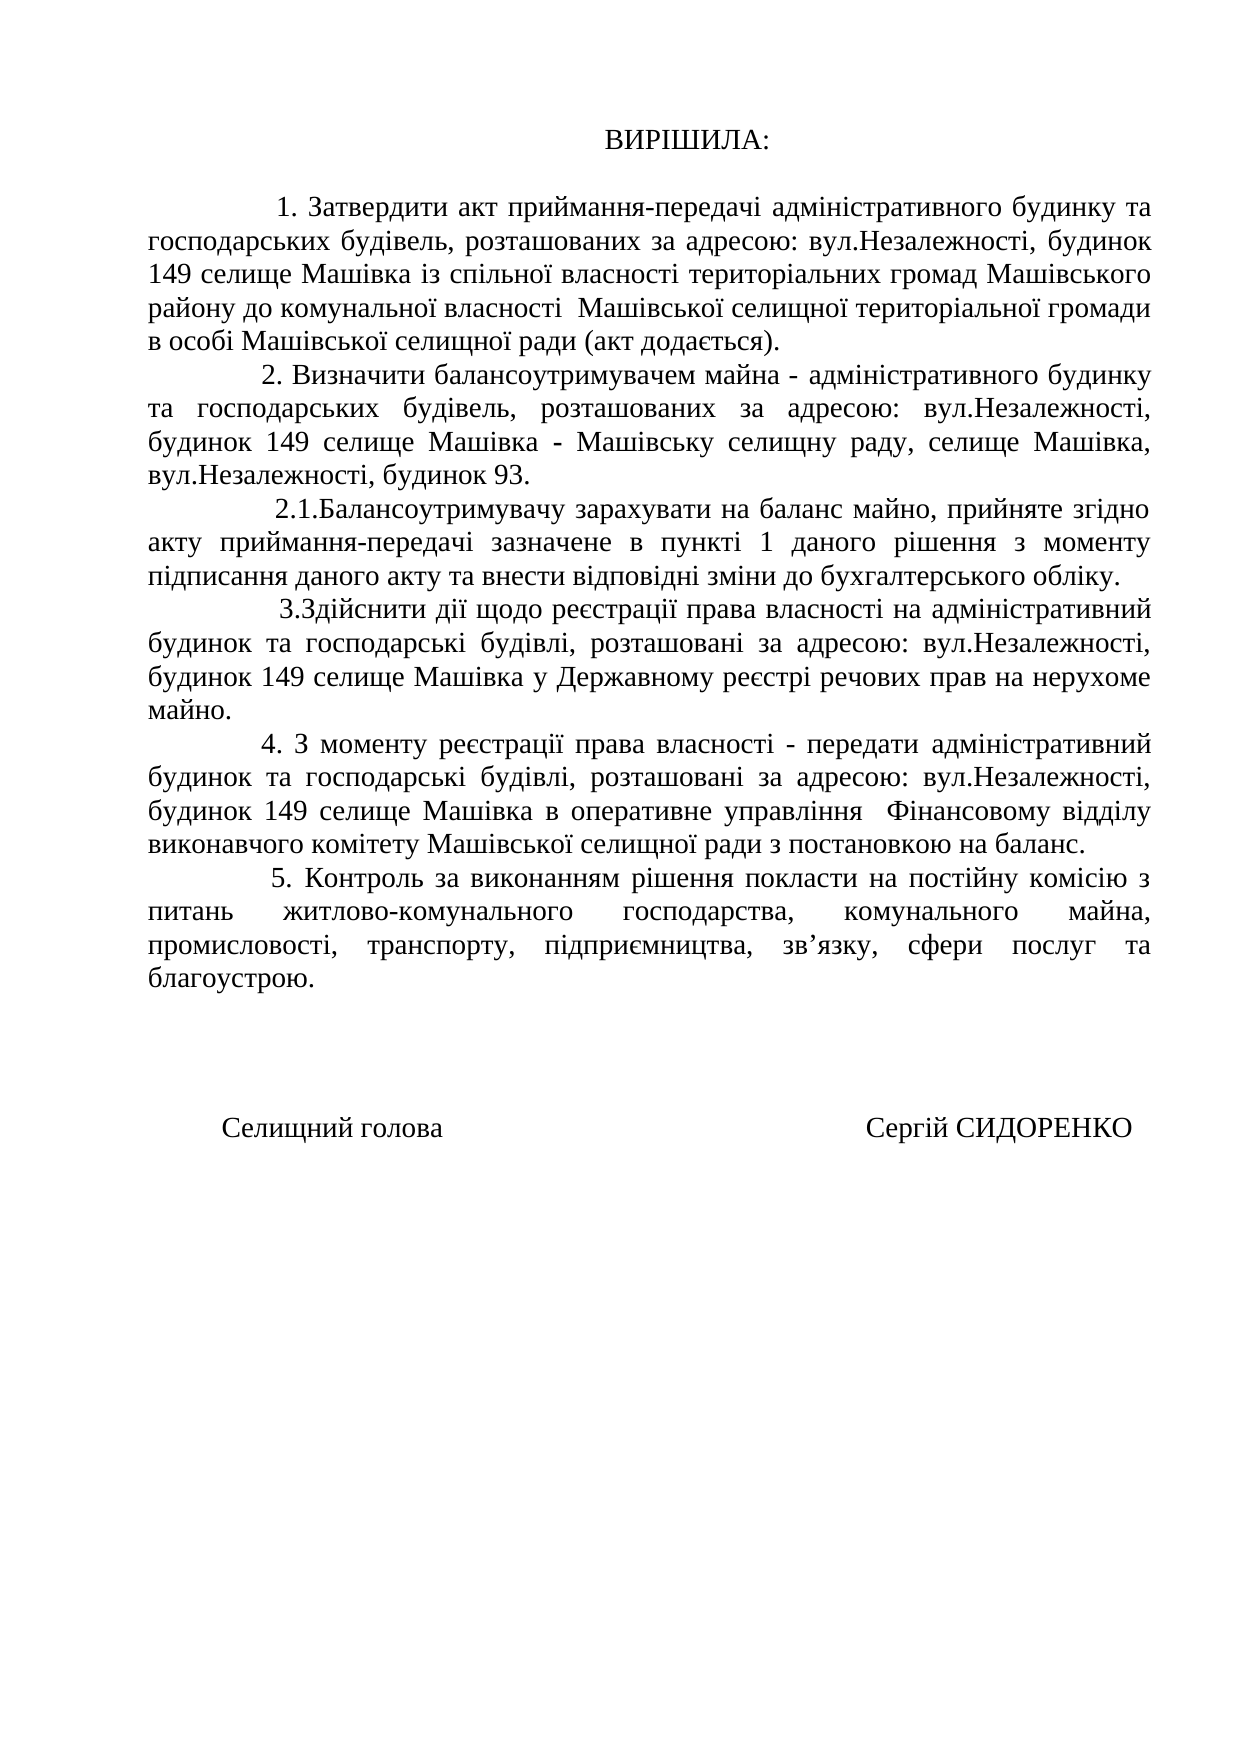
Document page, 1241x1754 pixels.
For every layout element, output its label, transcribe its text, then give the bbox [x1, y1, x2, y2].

text 2.1.Балансоутримувачу зарахувати на баланс майно, прийняте згідно акту приймання-передачі зазначене в пункті 1 даного рішення з моменту підписання даного акту та внести відповідні зміни до бухгалтерського обліку. [148, 491, 1152, 592]
text 1. Затвердити акт приймання-передачі адміністративного будинку та господарських будівель, розташованих за адресою: вул.Незалежності, будинок 149 селище Машівка із спільної власності територіальних громад Машівського району до комунальної власності Машівської селищної територіальної громади в особі Машівської селищної ради (акт додається). [148, 189, 1152, 357]
text Селищний голова Сергій СИДОРЕНКО [149, 1110, 1152, 1143]
text 5. Контроль за виконанням рішення покласти на постійну комісію з питань житлово-комунального господарства, комунального майна, промисловості, транспорту, підприємництва, зв’язку, сфери послуг та благоустрою. [148, 860, 1152, 994]
text 2. Визначити балансоутримувачем майна - адміністративного будинку та господарських будівель, розташованих за адресою: вул.Незалежності, будинок 149 селище Машівка - Машівську селищну раду, селище Машівка, вул.Незалежності, будинок 93. [148, 357, 1152, 491]
text ВИРІШИЛА: [148, 122, 1152, 156]
text 4. З моменту реєстрації права власності - передати адміністративний будинок та господарські будівлі, розташовані за адресою: вул.Незалежності, будинок 149 селище Машівка в оперативне управління Фінансовому відділу виконавчого комітету Машівської селищної ради з постановкою на баланс. [148, 726, 1152, 860]
text 3.Здійснити дії щодо реєстрації права власності на адміністративний будинок та господарські будівлі, розташовані за адресою: вул.Незалежності, будинок 149 селище Машівка у Державному реєстрі речових прав на нерухоме майно. [148, 592, 1152, 726]
